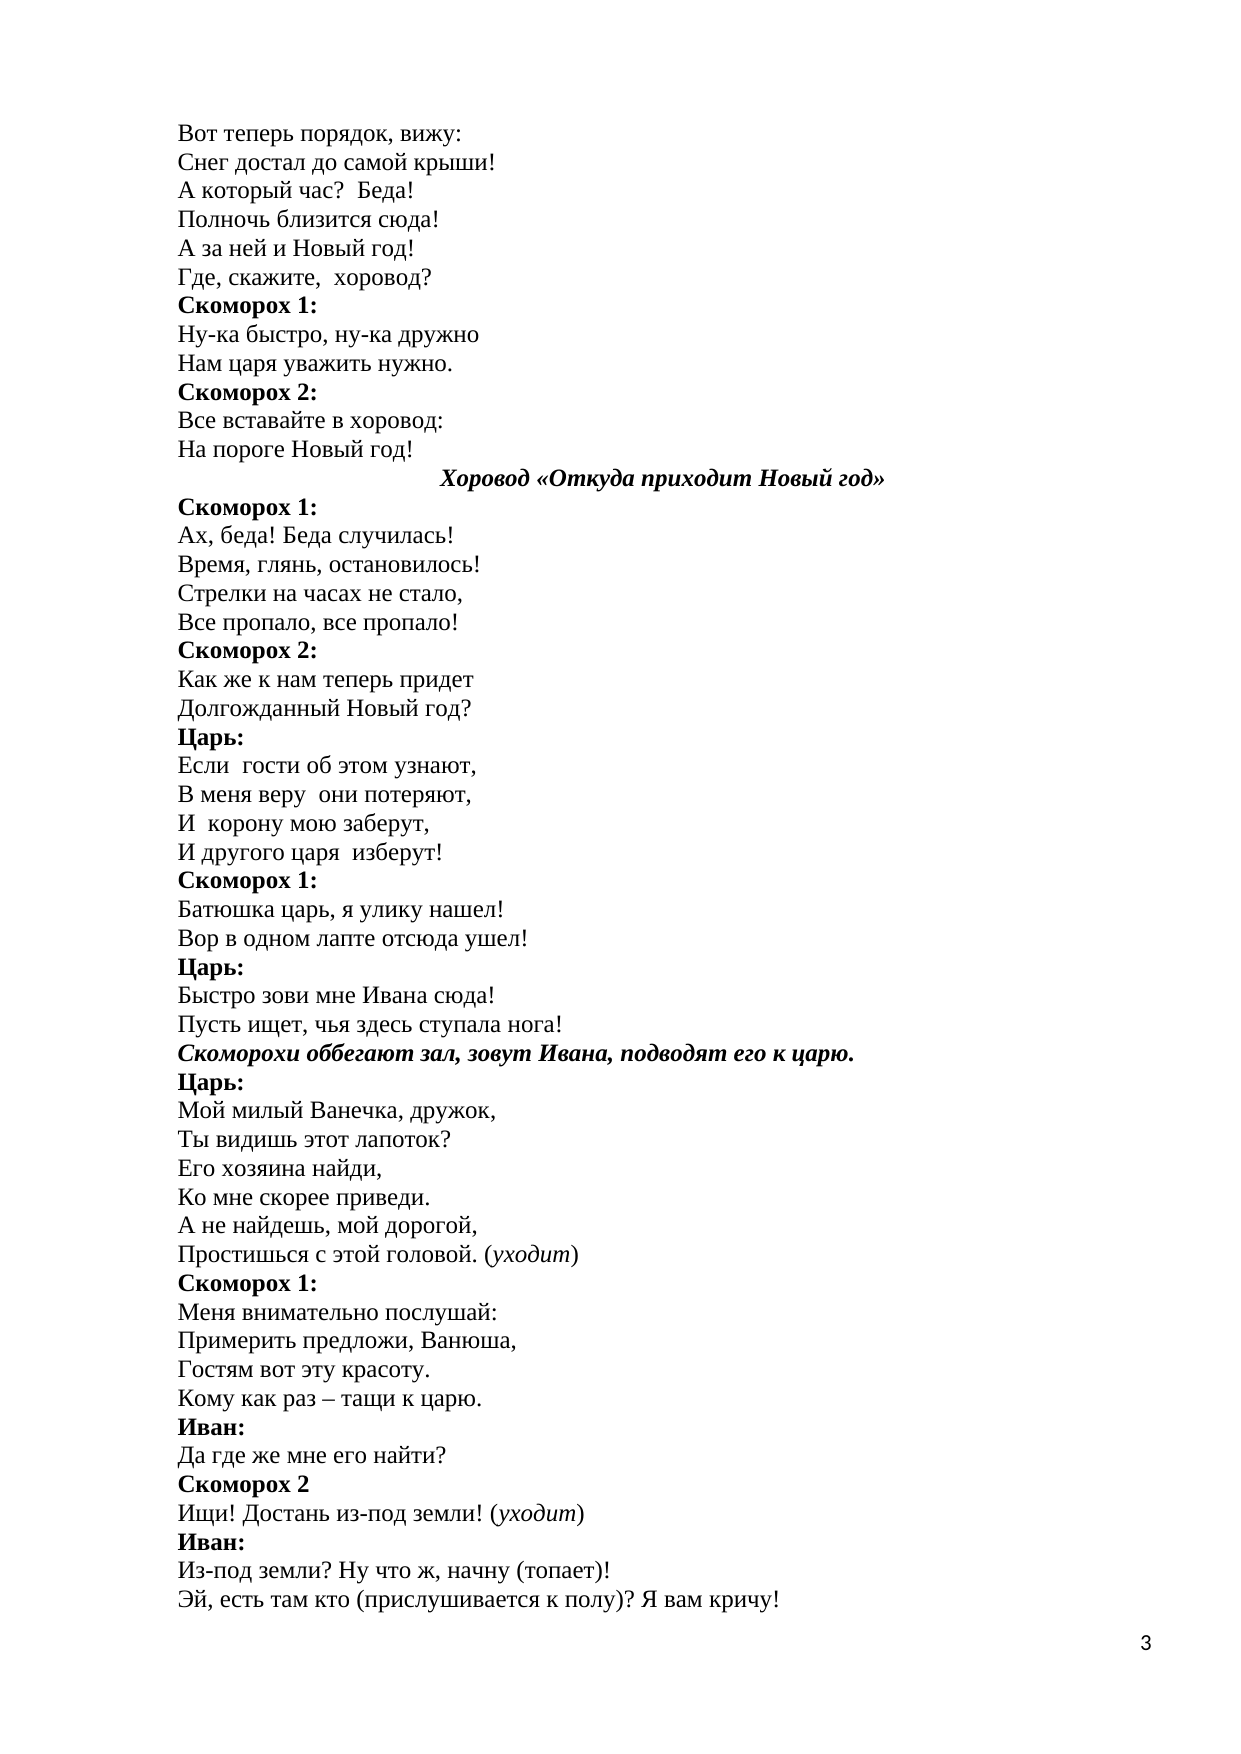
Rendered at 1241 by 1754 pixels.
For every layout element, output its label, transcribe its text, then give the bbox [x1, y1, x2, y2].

text Эй, есть там кто (прислушивается к полу)? Я вам кричу! [177, 1584, 1152, 1613]
text Ищи! Достань из-под земли! (уходит) [177, 1498, 1152, 1527]
text Ах, беда! Беда случилась! [177, 521, 1152, 549]
text А за ней и Новый год! [177, 233, 1152, 262]
text Быстро зови мне Ивана сюда! [177, 981, 1152, 1009]
text Вор в одном лапте отсюда ушел! [177, 923, 1152, 952]
text Царь: [177, 722, 1152, 751]
text Иван: [177, 1412, 1152, 1441]
text Гостям вот эту красоту. [177, 1354, 1152, 1383]
text И другого царя изберут! [177, 837, 1152, 866]
text Если гости об этом узнают, [177, 751, 1152, 779]
text Скоморох 1: [177, 492, 1152, 521]
text Царь: [177, 1067, 1152, 1096]
text Скоморох 1: [177, 291, 1152, 319]
text Снег достал до самой крыши! [177, 147, 1152, 176]
text Скоморох 2 [177, 1469, 1152, 1498]
text Скоморох 2: [177, 377, 1152, 406]
text Пусть ищет, чья здесь ступала нога! [177, 1009, 1152, 1038]
text На пороге Новый год! [177, 434, 1152, 463]
text Где, скажите, хоровод? [177, 262, 1152, 291]
text Хоровод «Откуда приходит Новый год» [177, 463, 1152, 492]
text Ты видишь этот лапоток? [177, 1124, 1152, 1153]
text Меня внимательно послушай: [177, 1297, 1152, 1326]
text Скоморох 2: [177, 636, 1152, 664]
text Время, глянь, остановилось! [177, 549, 1152, 578]
text Нам царя уважить нужно. [177, 348, 1152, 377]
text В меня веру они потеряют, [177, 779, 1152, 808]
text Батюшка царь, я улику нашел! [177, 894, 1152, 923]
text Царь: [177, 952, 1152, 981]
text Кому как раз – тащи к царю. [177, 1383, 1152, 1412]
text Полночь близится сюда! [177, 204, 1152, 233]
text Иван: [177, 1527, 1152, 1556]
text А не найдешь, мой дорогой, [177, 1211, 1152, 1239]
text Да где же мне его найти? [177, 1441, 1152, 1469]
text Ко мне скорее приведи. [177, 1182, 1152, 1211]
text Мой милый Ванечка, дружок, [177, 1096, 1152, 1124]
text Вот теперь порядок, вижу: [177, 118, 1152, 147]
text Все вставайте в хоровод: [177, 406, 1152, 434]
text Все пропало, все пропало! [177, 607, 1152, 636]
text Как же к нам теперь придет [177, 664, 1152, 693]
text Примерить предложи, Ванюша, [177, 1326, 1152, 1354]
text Скоморохи оббегают зал, зовут Ивана, подводят его к царю. [177, 1038, 1152, 1067]
text Ну-ка быстро, ну-ка дружно [177, 319, 1152, 348]
text Из-под земли? Ну что ж, начну (топает)! [177, 1556, 1152, 1584]
text Стрелки на часах не стало, [177, 578, 1152, 607]
text И корону мою заберут, [177, 808, 1152, 837]
text Его хозяина найди, [177, 1153, 1152, 1182]
text А который час? Беда! [177, 176, 1152, 204]
text Простишься с этой головой. (уходит) [177, 1239, 1152, 1268]
text Долгожданный Новый год? [177, 693, 1152, 722]
text Скоморох 1: [177, 866, 1152, 894]
text Скоморох 1: [177, 1268, 1152, 1297]
